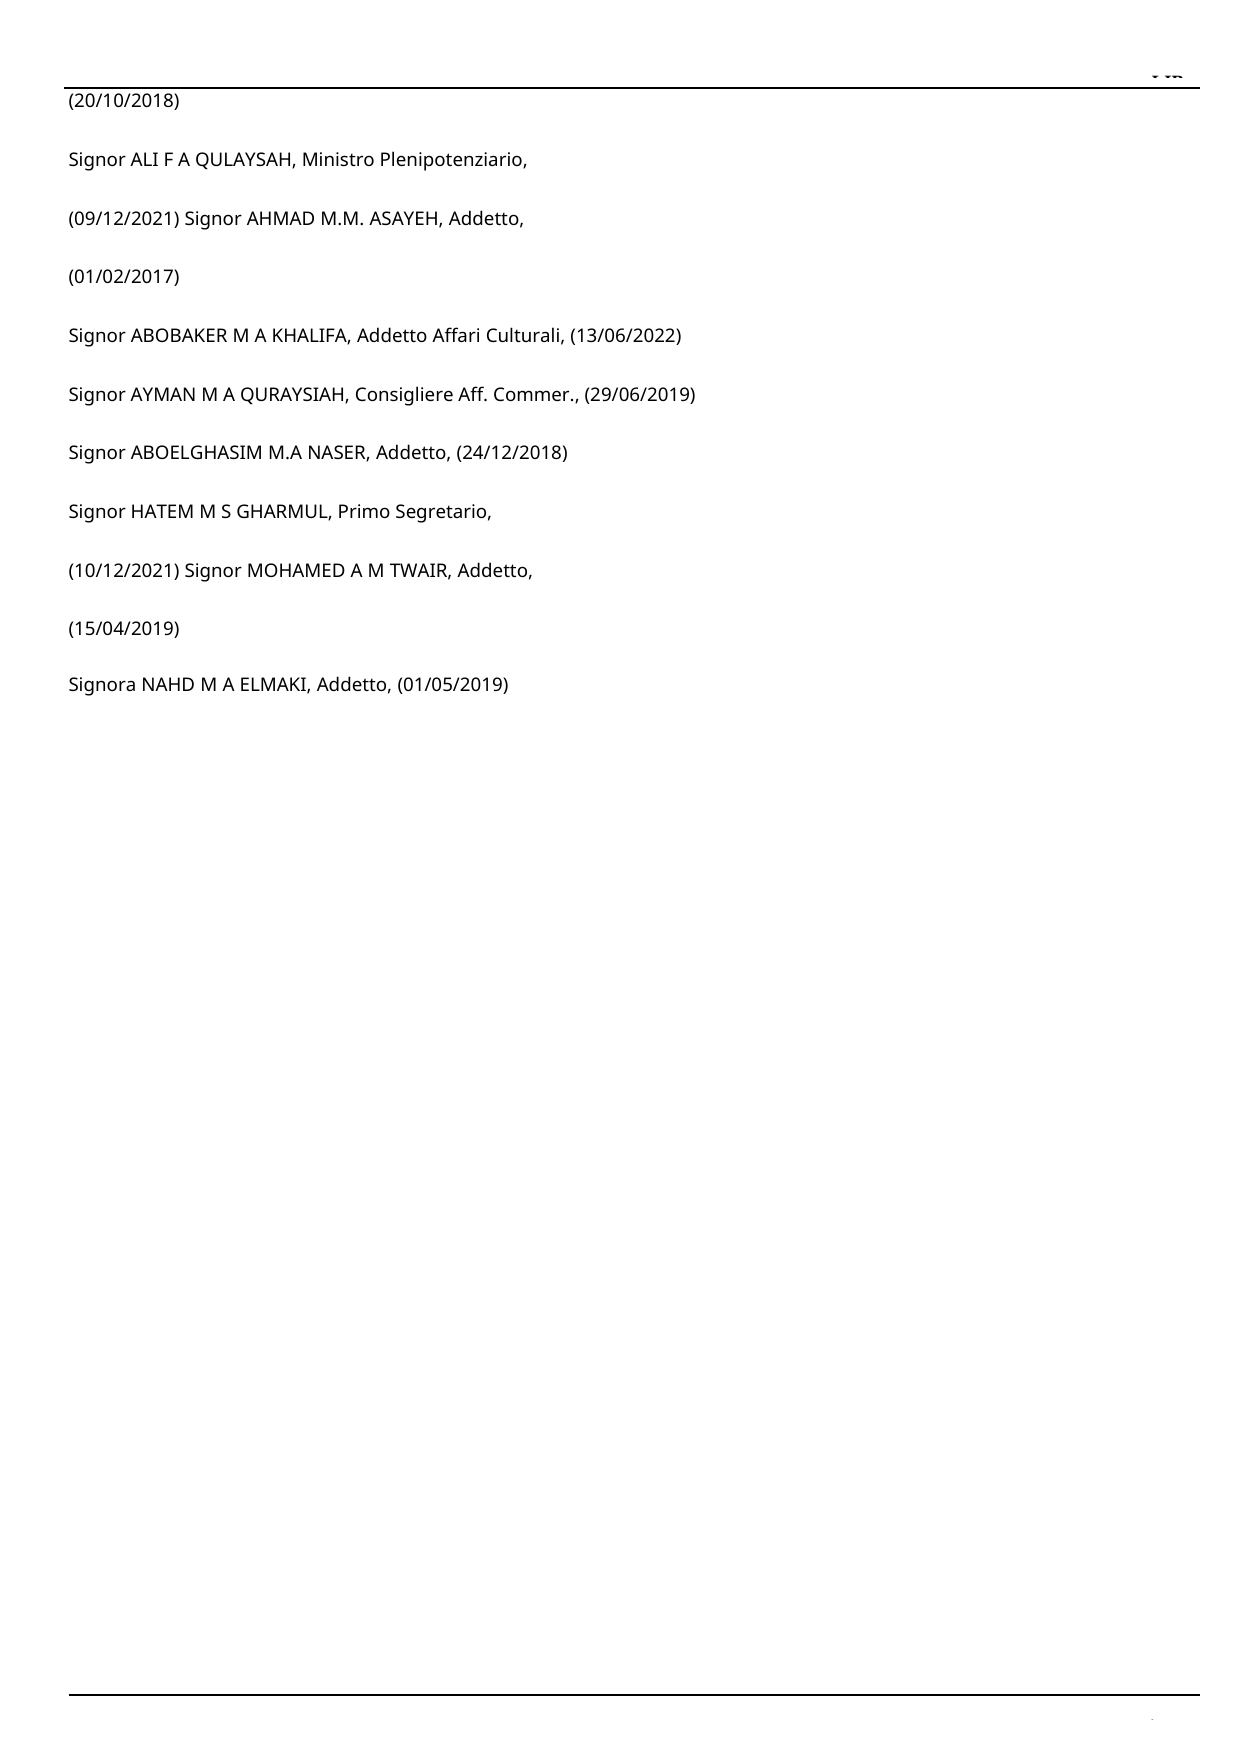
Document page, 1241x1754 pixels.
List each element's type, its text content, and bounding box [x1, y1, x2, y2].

text Signor ALI F A QULAYSAH, Ministro Plenipotenziario, (09/12/2021) Signor AHMAD M.M. ASAYEH, Addetto, (01/02/2017) [68, 146, 630, 289]
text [68, 87, 587, 113]
text Signor HATEM M S GHARMUL, Primo Segretario, (10/12/2021) Signor MOHAMED A M TWAIR, Addetto, (15/04/2019) [68, 498, 599, 641]
text Signor ABOBAKER M A KHALIFA, Addetto Affari Culturali, (13/06/2022) Signor AYMAN M A QURAYSIAH, Consigliere Aff. Commer., (29/06/2019) Signor ABOELGHASIM M.A NASER, Addetto, (24/12/2018) [68, 322, 701, 465]
text Signora NAHD M A ELMAKI, Addetto, (01/05/2019) [68, 674, 1211, 695]
